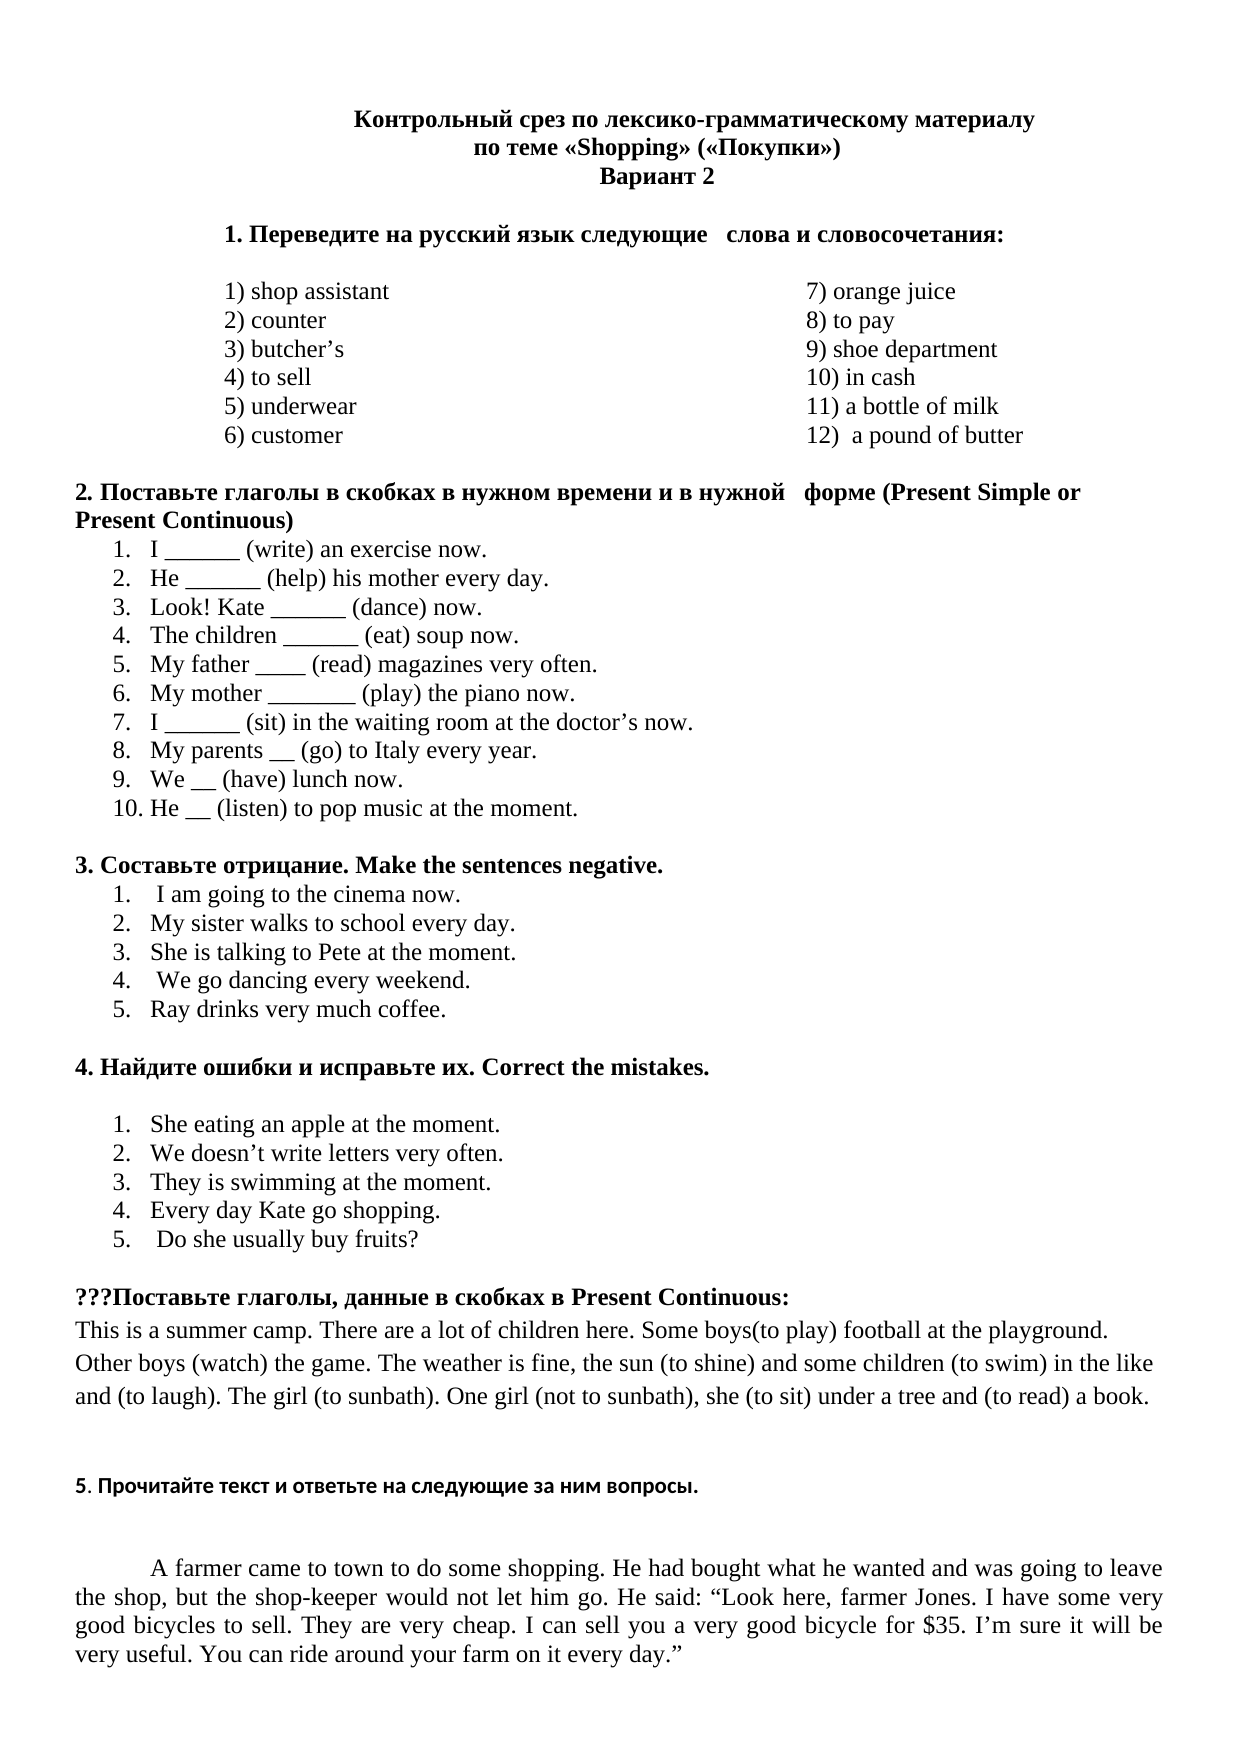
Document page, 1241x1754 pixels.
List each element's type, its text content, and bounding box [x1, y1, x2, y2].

text 1. Переведите на русский язык следующие слова и словосочетания: [150, 219, 1165, 247]
list We go dancing every weekend. [112, 966, 1165, 994]
text 4. Найдите ошибки и исправьте их. Correct the mistakes. [75, 1052, 1165, 1081]
list She eating an apple at the moment. [112, 1109, 1165, 1138]
list 8) to pay [732, 305, 1165, 334]
list 9) shoe department [732, 334, 1165, 362]
list 12) a pound of butter [732, 420, 1165, 449]
list I ______ (write) an exercise now. [112, 534, 1165, 563]
list 2) counter [150, 305, 583, 334]
list Вариант 2 [75, 161, 1165, 190]
list Every day Kate go shopping. [112, 1196, 1165, 1224]
list 6) customer [150, 420, 583, 449]
text 3. Составьте отрицание. Make the sentences negative. [75, 851, 1165, 879]
list We doesn’t write letters very often. [112, 1138, 1165, 1167]
list 4) to sell [150, 362, 583, 391]
list My father ____ (read) magazines very often. [112, 649, 1165, 678]
list I am going to the cinema now. [112, 879, 1165, 908]
list We __ (have) lunch now. [112, 764, 1165, 793]
list 1) shop assistant [150, 276, 583, 305]
list 5) underwear [150, 391, 583, 420]
list 11) a bottle of milk [732, 391, 1165, 420]
list Look! Kate ______ (dance) now. [112, 592, 1165, 621]
list The children ______ (eat) soup now. [112, 621, 1165, 649]
text Контрольный срез по лексико-грамматическому материалу [150, 104, 1165, 132]
list They is swimming at the moment. [112, 1167, 1165, 1196]
list 10) in cash [732, 362, 1165, 391]
list My mother _______ (play) the piano now. [112, 678, 1165, 707]
list He __ (listen) to pop music at the moment. [112, 793, 1165, 822]
list Do she usually buy fruits? [112, 1224, 1165, 1253]
list Ray drinks very much coffee. [112, 994, 1165, 1023]
list 7) orange juice [732, 276, 1165, 305]
list She is talking to Pete at the moment. [112, 937, 1165, 966]
text This is a summer camp. There are a lot of children here. Some boys(to play) football at the playground. Other boys (watch) the game. The weather is fine, the sun (to shine) and some children (to swim) in the like and (to laugh). The girl (to sunbath). One girl (not to sunbath), she (to sit) under a tree and (to read) a book. [75, 1315, 1165, 1409]
list I ______ (sit) in the waiting room at the doctor’s now. [112, 707, 1165, 736]
text ???Поставьте глаголы, данные в скобках в Present Continuous: [75, 1282, 1165, 1311]
text A farmer came to town to do some shopping. He had bought what he wanted and was going to leave the shop, but the shop-keeper would not let him go. He said: “Look here, farmer Jones. I have some very good bicycles to sell. They are very cheap. I can sell you a very good bicycle for $35. I’m sure it will be very useful. You can ride around your farm on it every day.” [75, 1553, 1165, 1668]
list My sister walks to school every day. [112, 908, 1165, 937]
list 3) butcher’s [150, 334, 583, 362]
list My parents __ (go) to Italy every year. [112, 736, 1165, 764]
list He ______ (help) his mother every day. [112, 563, 1165, 592]
list по теме «Shopping» («Покупки») [75, 132, 1165, 161]
text 2. Поставьте глаголы в скобках в нужном времени и в нужной форме (Present Simple or Present Continuous) [75, 477, 1165, 534]
